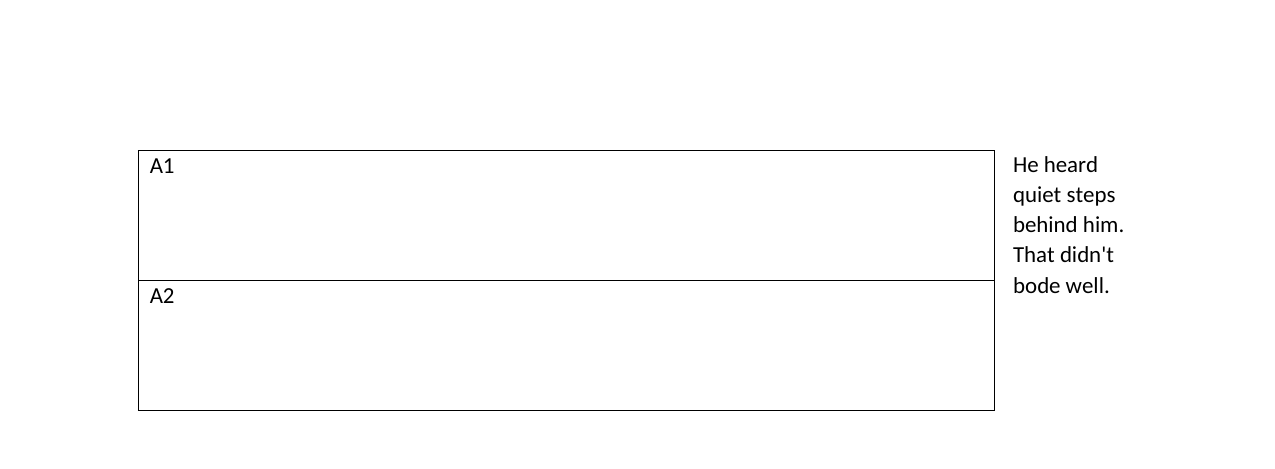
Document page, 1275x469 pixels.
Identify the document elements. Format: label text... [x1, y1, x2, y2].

table_cell A2 [139, 281, 994, 410]
table_header A1 [139, 151, 994, 280]
text He heard quiet steps behind him. That didn't bode well. [995, 150, 1125, 299]
